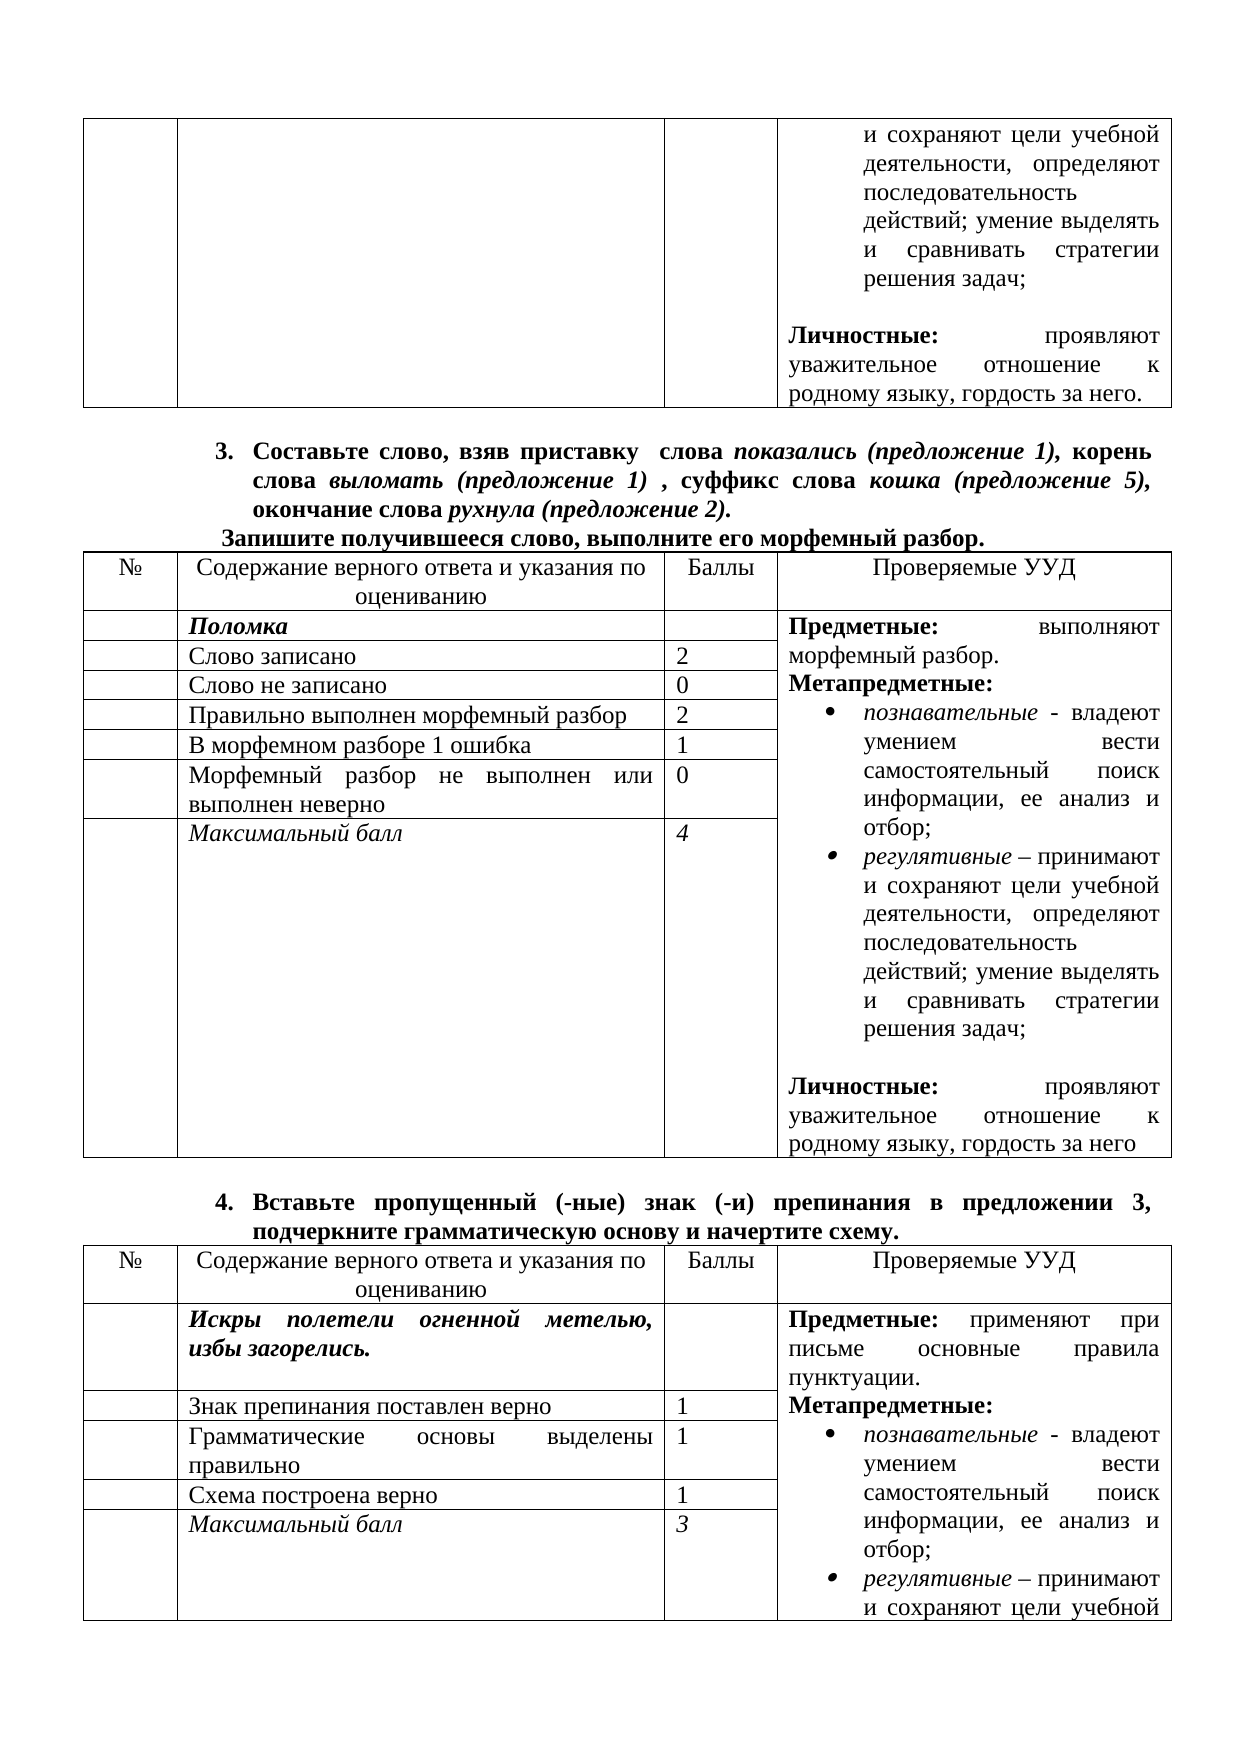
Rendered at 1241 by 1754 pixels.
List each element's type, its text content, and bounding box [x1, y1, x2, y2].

table_header Баллы [665, 553, 777, 610]
table_cell [665, 611, 777, 640]
table_header Баллы [665, 1246, 777, 1303]
table_cell Слово записано [178, 641, 664, 669]
table_cell Максимальный балл [178, 819, 664, 1157]
table_cell 1 [665, 730, 777, 759]
list Составьте слово, взяв приставку слова показались (предложение 1), корень слова выломать (предложение 1) , суффикс слова кошка (предложение 5), окончание слова рухнула (предложение 2). [215, 436, 1152, 523]
table_cell В морфемном разборе 1 ошибка [178, 730, 664, 759]
table_cell 2 [665, 700, 777, 729]
table_cell [84, 1480, 177, 1508]
table_cell Искры полетели огненной метелью, избы загорелись. [178, 1304, 664, 1390]
table_cell 0 [665, 671, 777, 699]
table_header Проверяемые УУД [778, 553, 1171, 610]
text Запишите получившееся слово, выполните его морфемный разбор. [177, 523, 1152, 551]
table_cell [84, 1421, 177, 1479]
table_cell [84, 1391, 177, 1420]
table_cell Слово не записано [178, 671, 664, 699]
table_cell Грамматические основы выделены правильно [178, 1421, 664, 1479]
table_cell Морфемный разбор не выполнен или выполнен неверно [178, 760, 664, 817]
table_cell Знак препинания поставлен верно [178, 1391, 664, 1420]
table_cell 1 [665, 1421, 777, 1479]
table_header Содержание верного ответа и указания по оцениванию [178, 1246, 664, 1303]
table_cell 1 [665, 1480, 777, 1508]
table_cell Поломка [178, 611, 664, 640]
table_cell 2 [665, 641, 777, 669]
table_cell [84, 819, 177, 1157]
table_cell [84, 671, 177, 699]
table_cell 4 [665, 819, 777, 1157]
table_header Проверяемые УУД [778, 1246, 1171, 1303]
list Вставьте пропущенный (-ные) знак (-и) препинания в предложении 3, подчеркните грамматическую основу и начертите схему. [215, 1187, 1152, 1244]
table_cell Предметные: применяют при письме основные правила пунктуации. Метапредметные: познавательные - владеют умением вести самостоятельный поиск информации, ее анализ и отбор; регулятивные – принимают и сохраняют цели учебной деятельности, определяют последовательность действий; умение выделять и сравнивать стратегии решения задач; Личностные: проявляют уважительное отношение к родному языку, гордость за него [778, 1304, 1171, 1620]
table_header Содержание верного ответа и указания по оцениванию [178, 553, 664, 610]
table_cell [84, 1510, 177, 1620]
table_cell 0 [665, 119, 777, 407]
table_cell Предметные: выполняют морфемный разбор. Метапредметные: познавательные - владеют умением вести самостоятельный поиск информации, ее анализ и отбор; регулятивные – принимают и сохраняют цели учебной деятельности, определяют последовательность действий; умение выделять и сравнивать стратегии решения задач; Личностные: проявляют уважительное отношение к родному языку, гордость за него [778, 611, 1171, 1157]
table_cell 3 [665, 1510, 777, 1620]
table_cell Схема построена верно [178, 1480, 664, 1508]
table_cell [665, 1304, 777, 1390]
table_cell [178, 119, 664, 407]
table_cell Максимальный балл [178, 1510, 664, 1620]
table_cell [84, 641, 177, 669]
table_cell [84, 119, 177, 407]
table_cell 0 [665, 760, 777, 817]
table_cell [84, 760, 177, 817]
table_cell 1 [665, 1391, 777, 1420]
table_cell Правильно выполнен морфемный разбор [178, 700, 664, 729]
table_header № [84, 553, 177, 610]
table_cell [84, 611, 177, 640]
table_header № [84, 1246, 177, 1303]
table_cell [84, 1304, 177, 1390]
table_cell [84, 700, 177, 729]
table_cell [84, 730, 177, 759]
